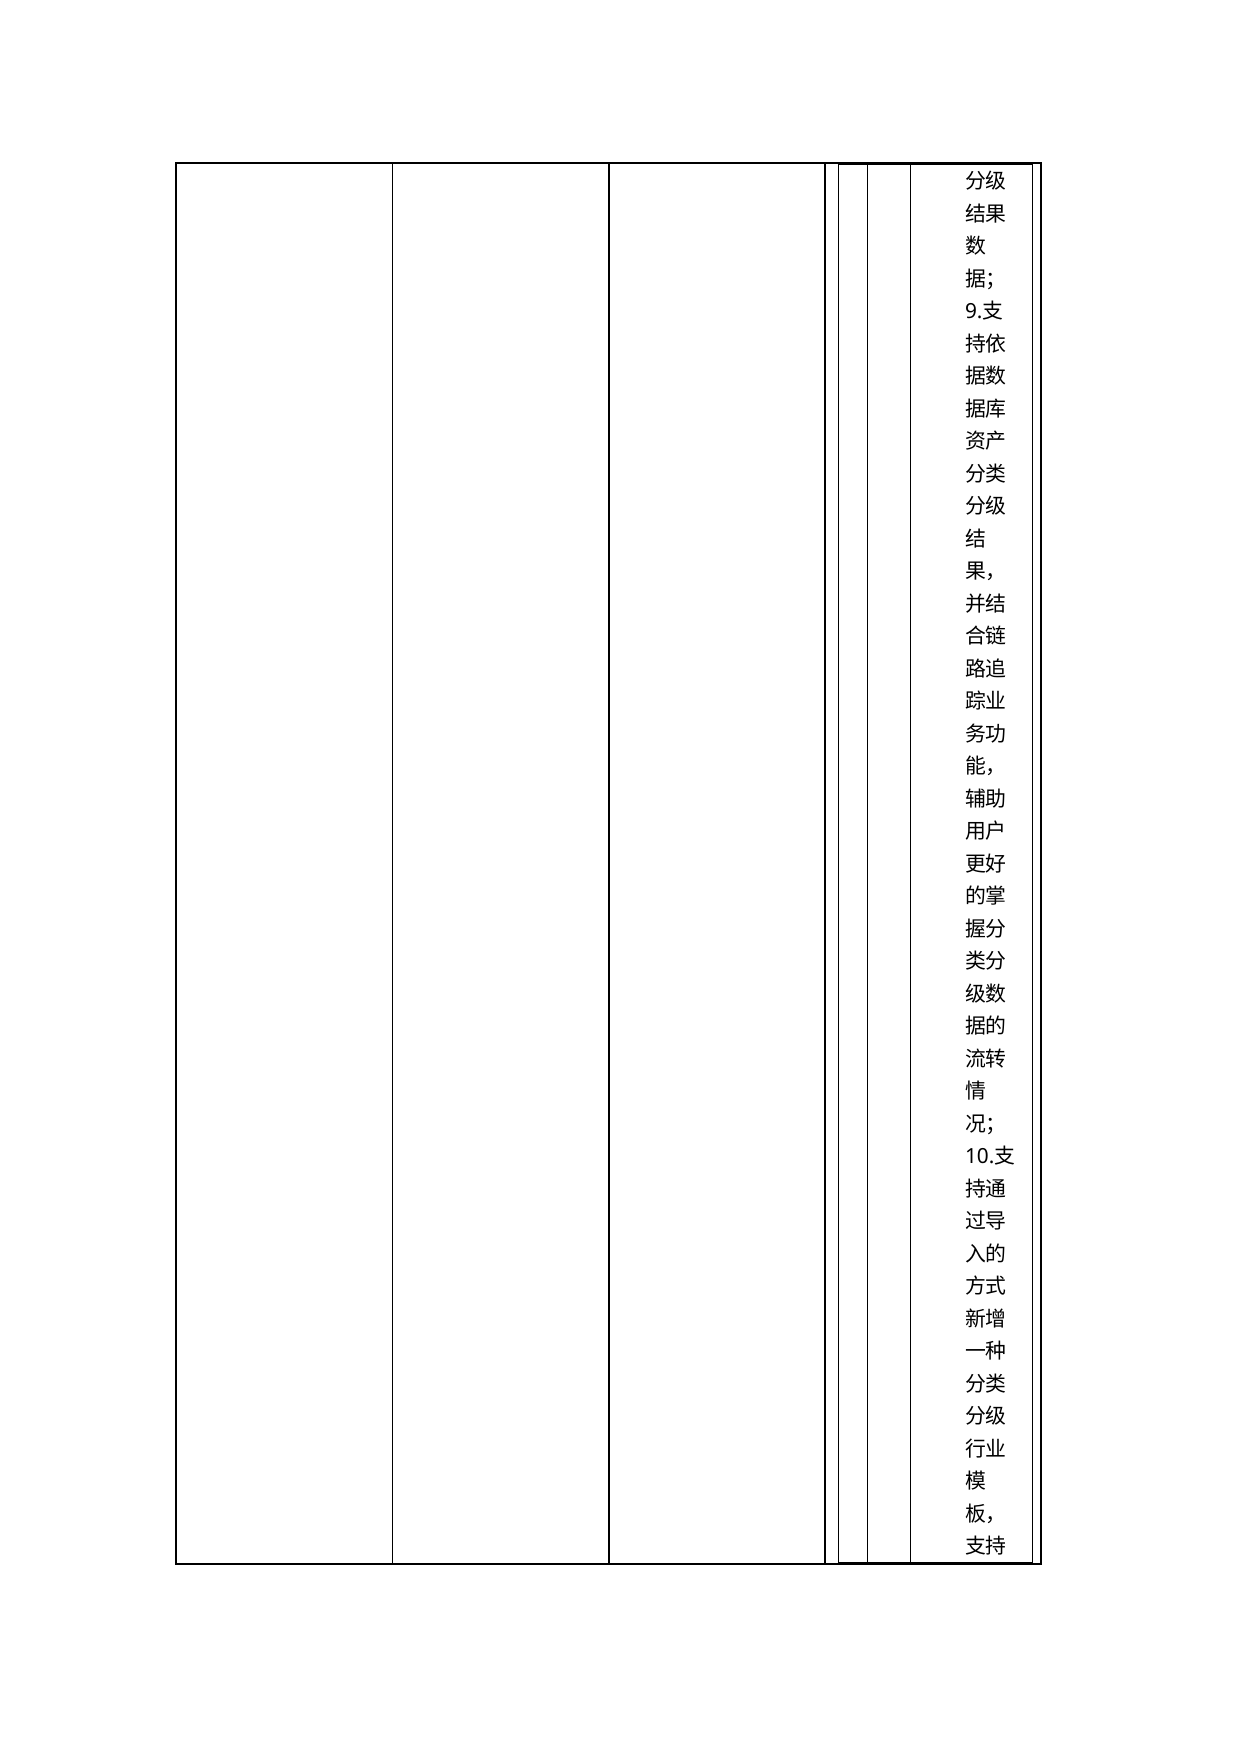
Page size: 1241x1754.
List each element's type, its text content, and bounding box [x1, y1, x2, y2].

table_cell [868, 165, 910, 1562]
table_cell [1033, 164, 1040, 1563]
table_cell 1 [393, 164, 608, 1563]
table_cell [610, 164, 824, 1563]
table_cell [911, 165, 1032, 1562]
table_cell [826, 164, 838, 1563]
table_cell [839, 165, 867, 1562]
table_cell [177, 164, 392, 1563]
